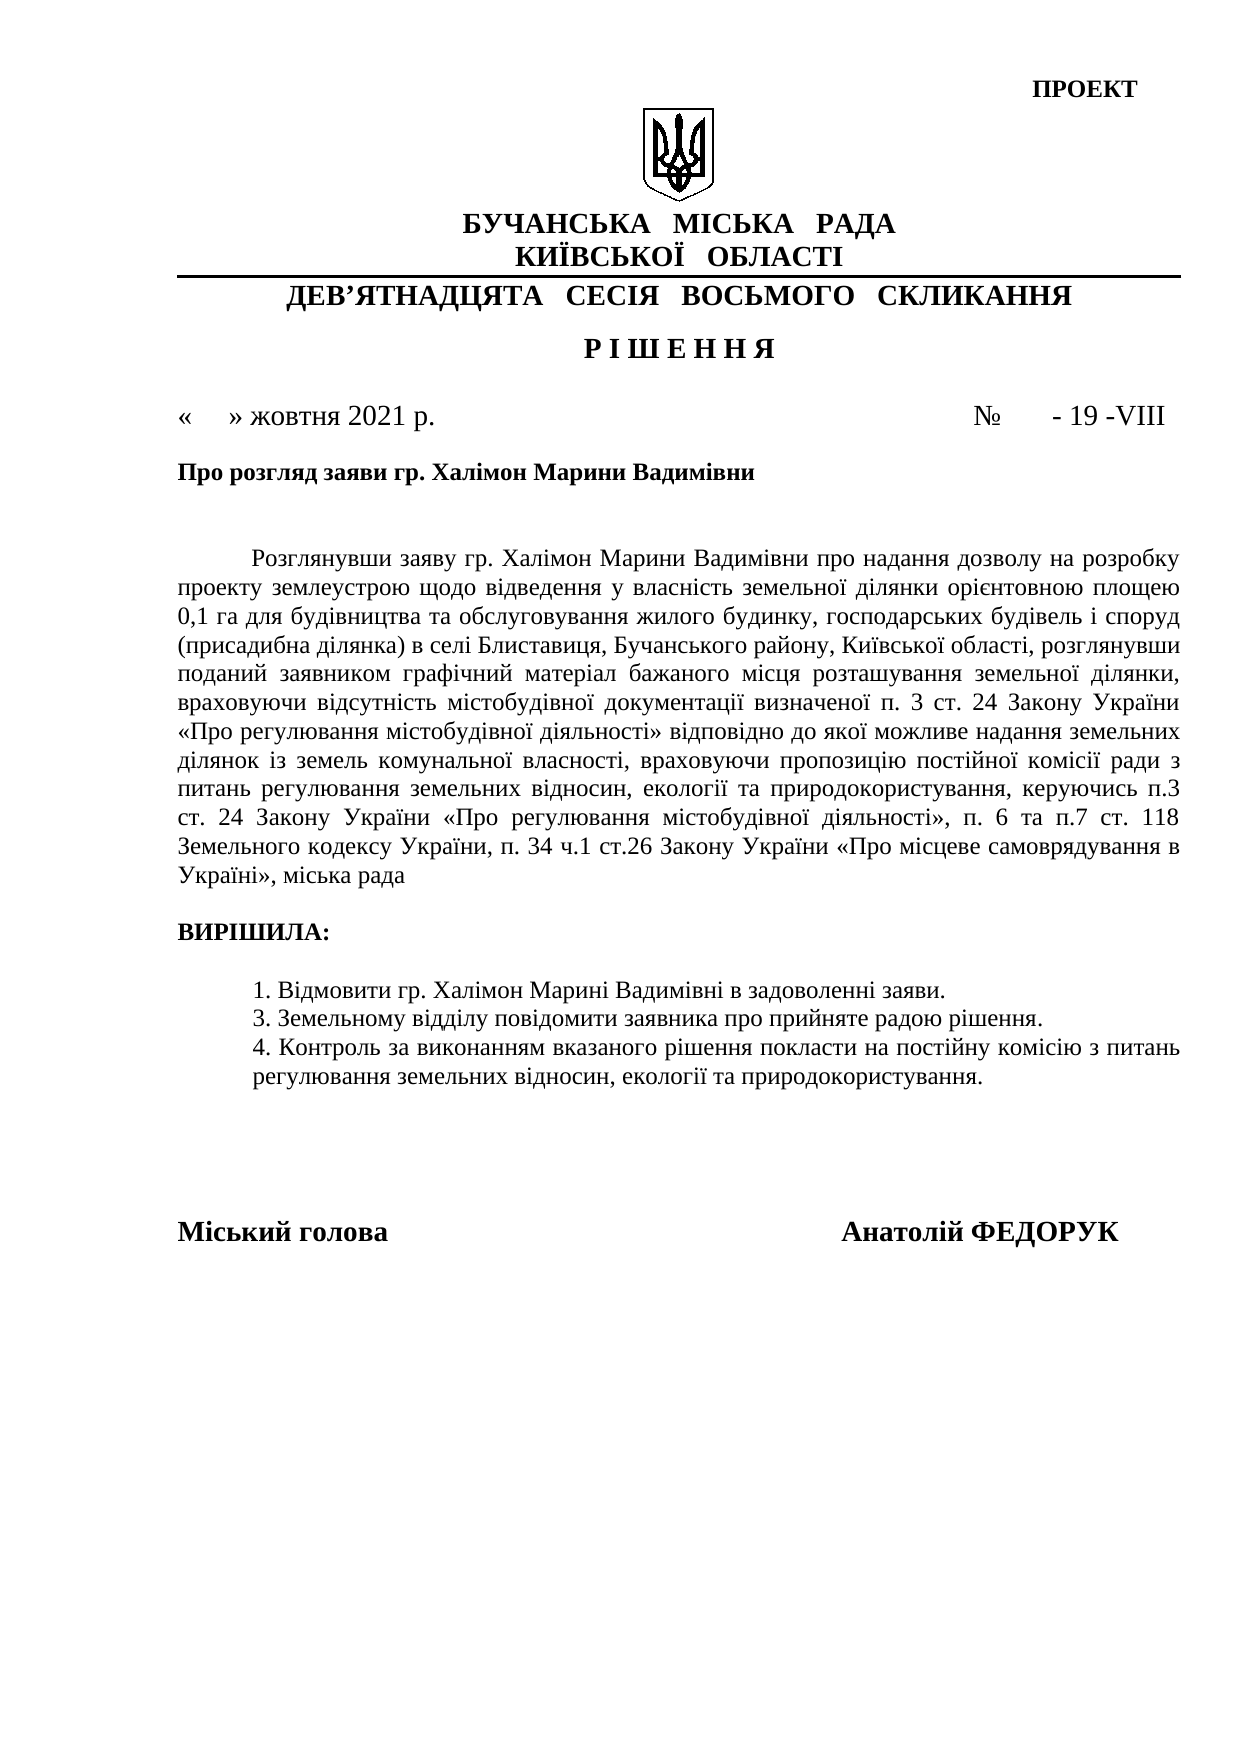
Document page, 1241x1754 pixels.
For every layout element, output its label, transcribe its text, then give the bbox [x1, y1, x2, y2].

text ПРОЕКТ [915, 74, 1181, 103]
text Розглянувши заяву гр. Халімон Марини Вадимівни про надання дозволу на розробку проекту землеустрою щодо відведення у власність земельної ділянки орієнтовною площею 0,1 га для будівництва та обслуговування жилого будинку, господарських будівель і споруд (присадибна ділянка) в селі Блиставиця, Бучанського району, Київської області, розглянувши поданий заявником графічний матеріал бажаного місця розташування земельної ділянки, враховуючи відсутність містобудівної документації визначеної п. 3 ст. 24 Закону України «Про регулювання містобудівної діяльності» відповідно до якої можливе надання земельних ділянок із земель комунальної власності, враховуючи пропозицію постійної комісії ради з питань регулювання земельних відносин, екології та природокористування, керуючись п.3 ст. 24 Закону України «Про регулювання містобудівної діяльності», п. 6 та п.7 ст. 118 Земельного кодексу України, п. 34 ч.1 ст.26 Закону України «Про місцеве самоврядування в Україні», міська рада [177, 543, 1181, 888]
text « » жовтня 2021 р. № - 19 -VІІІ [177, 398, 1181, 431]
text 4. Контроль за виконанням вказаного рішення покласти на постійну комісію з питань регулювання земельних відносин, екології та природокористування. [252, 1032, 1181, 1090]
text КИЇВСЬКОЇ ОБЛАСТІ [177, 239, 1181, 275]
text БУЧАНСЬКА МІСЬКА РАДА [177, 206, 1181, 239]
text ВИРІШИЛА: [177, 917, 1181, 946]
text ДЕВ’ЯТНАДЦЯТА СЕСІЯ ВОСЬМОГО СКЛИКАННЯ [177, 278, 1181, 312]
text 3. Земельному відділу повідомити заявника про прийняте радою рішення. [252, 1003, 1181, 1032]
text 1. Відмовити гр. Халімон Марині Вадимівні в задоволенні заяви. [252, 975, 1181, 1003]
text Міський голова Анатолій ФЕДОРУК [177, 1214, 1181, 1248]
text Р І Ш Е Н Н Я [177, 331, 1181, 364]
text Про розгляд заяви гр. Халімон Марини Вадимівни [177, 457, 1181, 486]
